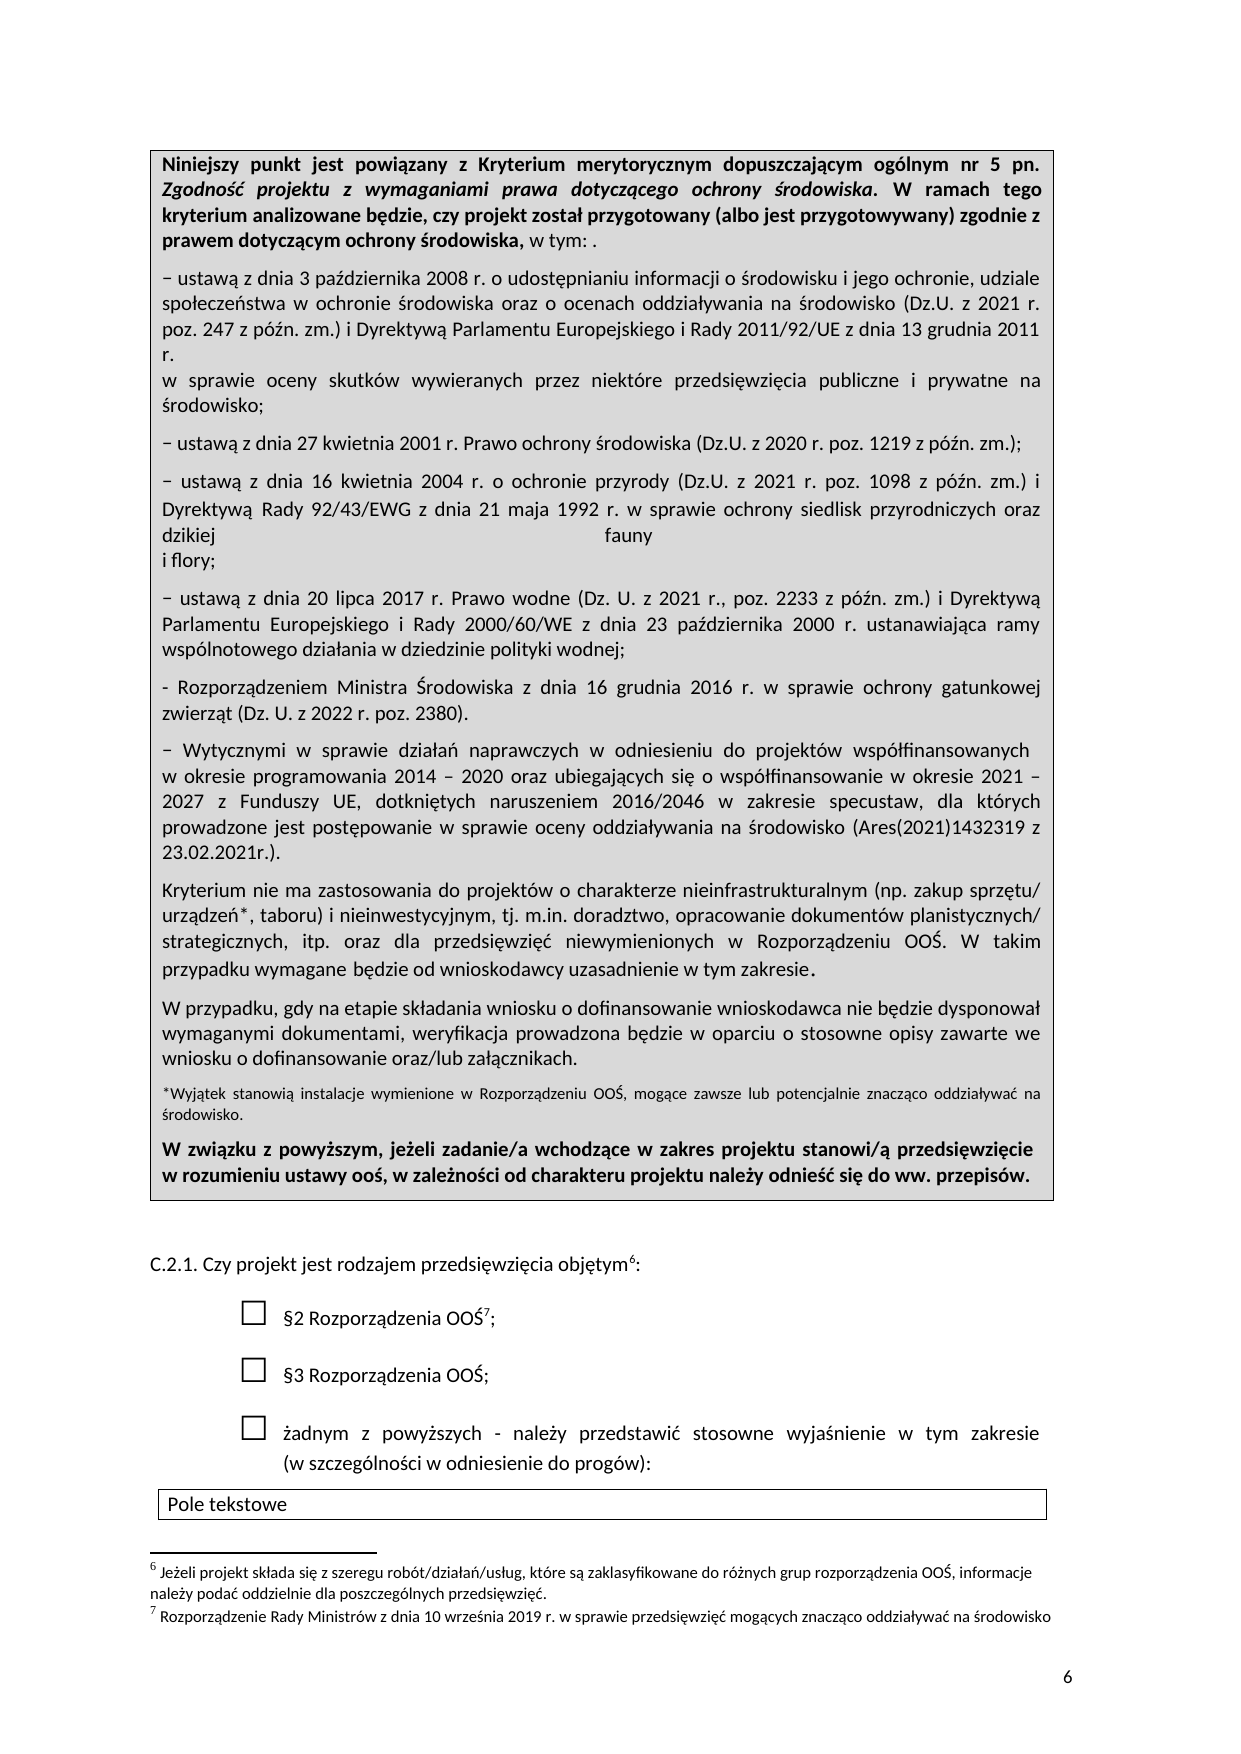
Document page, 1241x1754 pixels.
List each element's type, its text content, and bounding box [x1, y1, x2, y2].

text C.2.1. Czy projekt jest rodzajem przedsięwzięcia objętym: [150, 1251, 1053, 1277]
text żadnym z powyższych - należy przedstawić stosowne wyjaśnienie w tym zakresie (w szczególności w odniesienie do progów): [239, 1405, 1053, 1476]
text §2 Rozporządzenia OOŚ; [239, 1289, 1053, 1335]
text §3 Rozporządzenia OOŚ; [239, 1347, 1053, 1393]
text Pole tekstowe [159, 1490, 1046, 1519]
